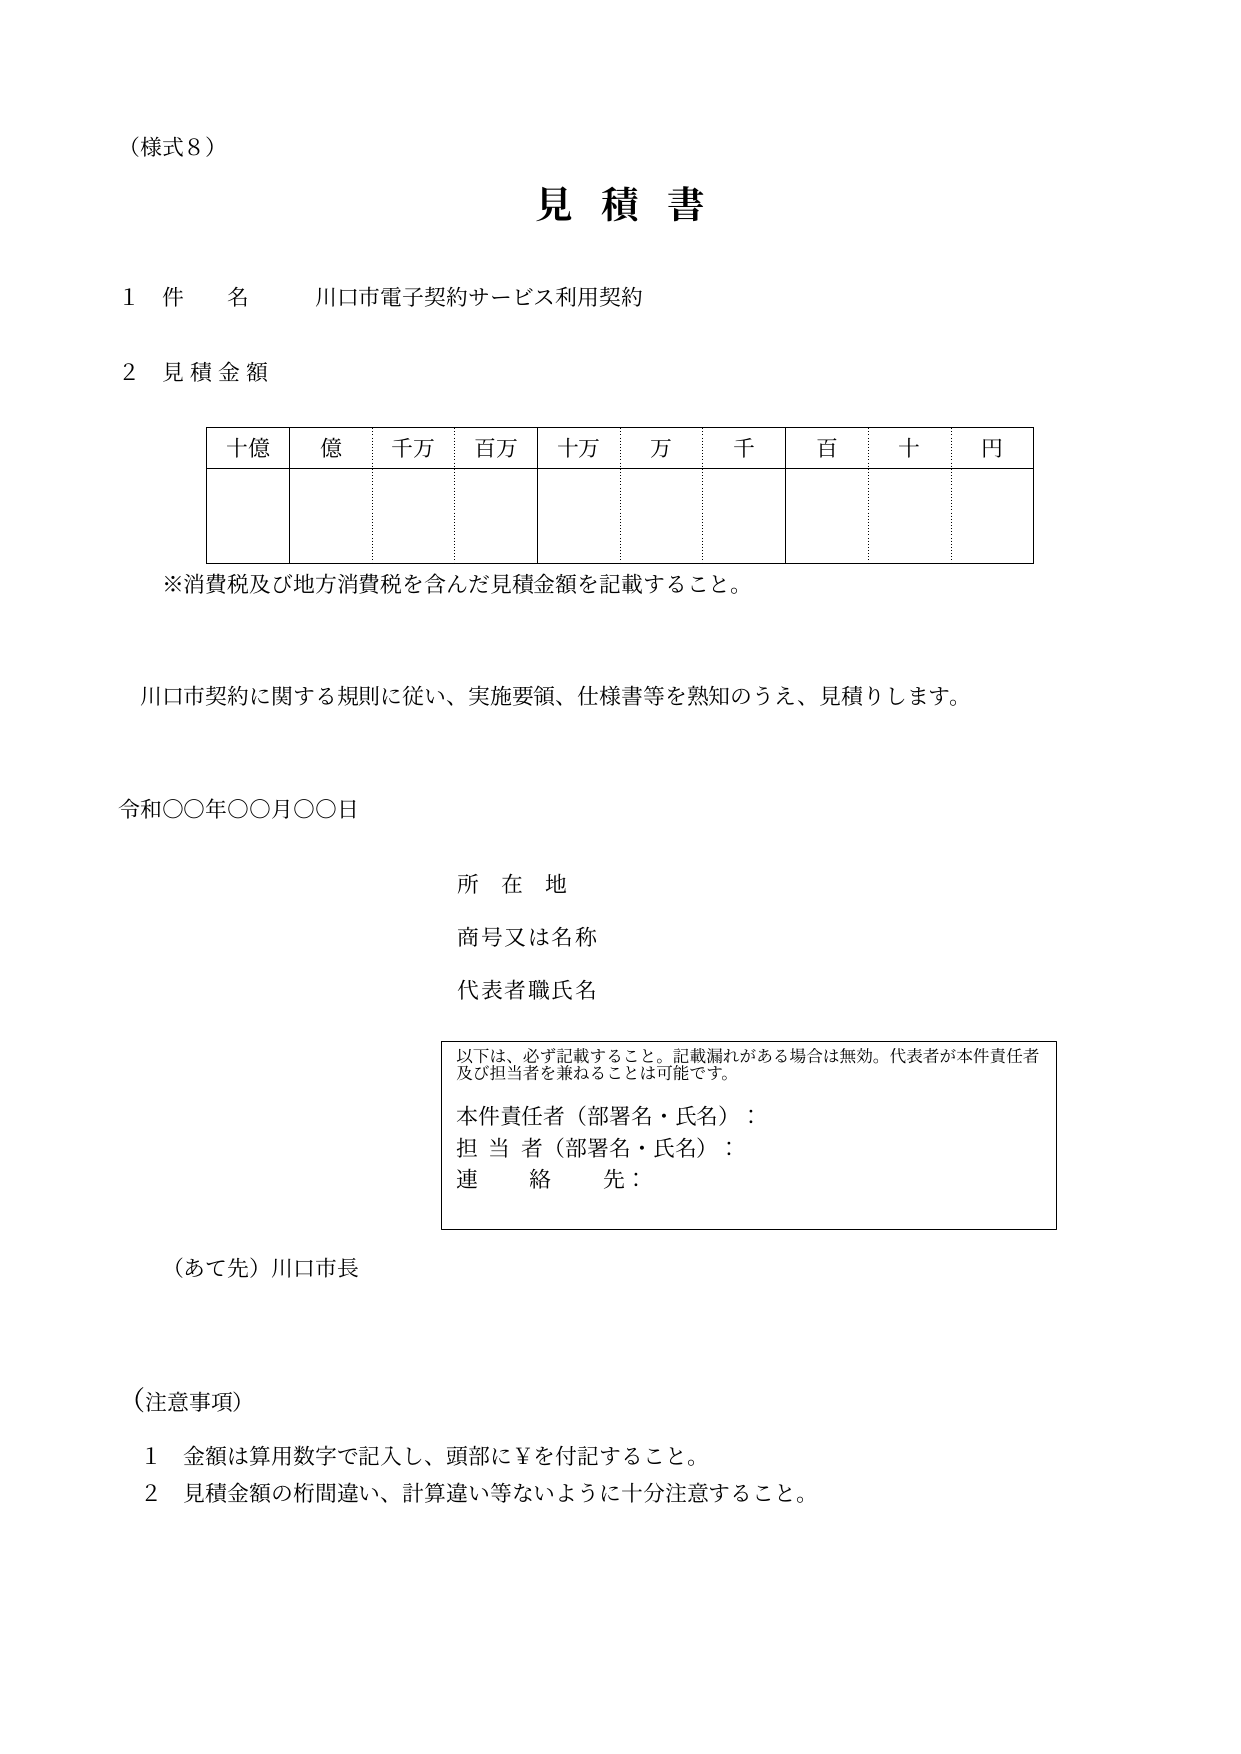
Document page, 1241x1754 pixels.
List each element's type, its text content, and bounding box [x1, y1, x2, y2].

text 川口市契約に関する規則に従い、実施要領、仕様書等を熟知のうえ、見積りします。 [118, 676, 1122, 714]
text ２ 見積金額の桁間違い、計算違い等ないように十分注意すること。 [118, 1473, 1122, 1511]
text 代表者職氏名 [458, 970, 1122, 1008]
table_cell [620, 469, 703, 563]
table_header 万 [620, 428, 703, 468]
table_cell [951, 469, 1033, 563]
table_header 百 [786, 428, 868, 468]
table_header 千 [703, 428, 785, 468]
table_header 十 [868, 428, 951, 468]
table_header 十億 [207, 428, 289, 468]
text １ 件名 川口市電子契約サービス利用契約 [118, 277, 1122, 314]
table_header 十万 [538, 428, 620, 468]
table_header 百万 [455, 428, 537, 468]
table_cell [868, 469, 951, 563]
text ※消費税及び地方消費税を含んだ見積金額を記載すること。 [118, 564, 1122, 601]
text ２ 見積金額 [118, 352, 1122, 389]
table_cell [455, 469, 537, 563]
text （様式８） [118, 127, 1122, 164]
text 所在地 [458, 864, 1122, 901]
table_cell [290, 469, 372, 563]
text 商号又は名称 [458, 917, 1122, 954]
table_header 億 [290, 428, 372, 468]
table_cell [372, 469, 455, 563]
text １ 金額は算用数字で記入し、頭部に￥を付記すること。 [118, 1436, 1122, 1473]
table_cell [538, 469, 620, 563]
table_cell [703, 469, 785, 563]
text （あて先）川口市長 [118, 1248, 1122, 1286]
table_header 円 [951, 428, 1033, 468]
text 令和○○年○○月○○日 [118, 789, 1122, 826]
table_cell [786, 469, 868, 563]
table_cell [207, 469, 289, 563]
table_header 千万 [372, 428, 455, 468]
text 見積書 [118, 164, 1122, 239]
text （注意事項） [118, 1361, 1122, 1436]
